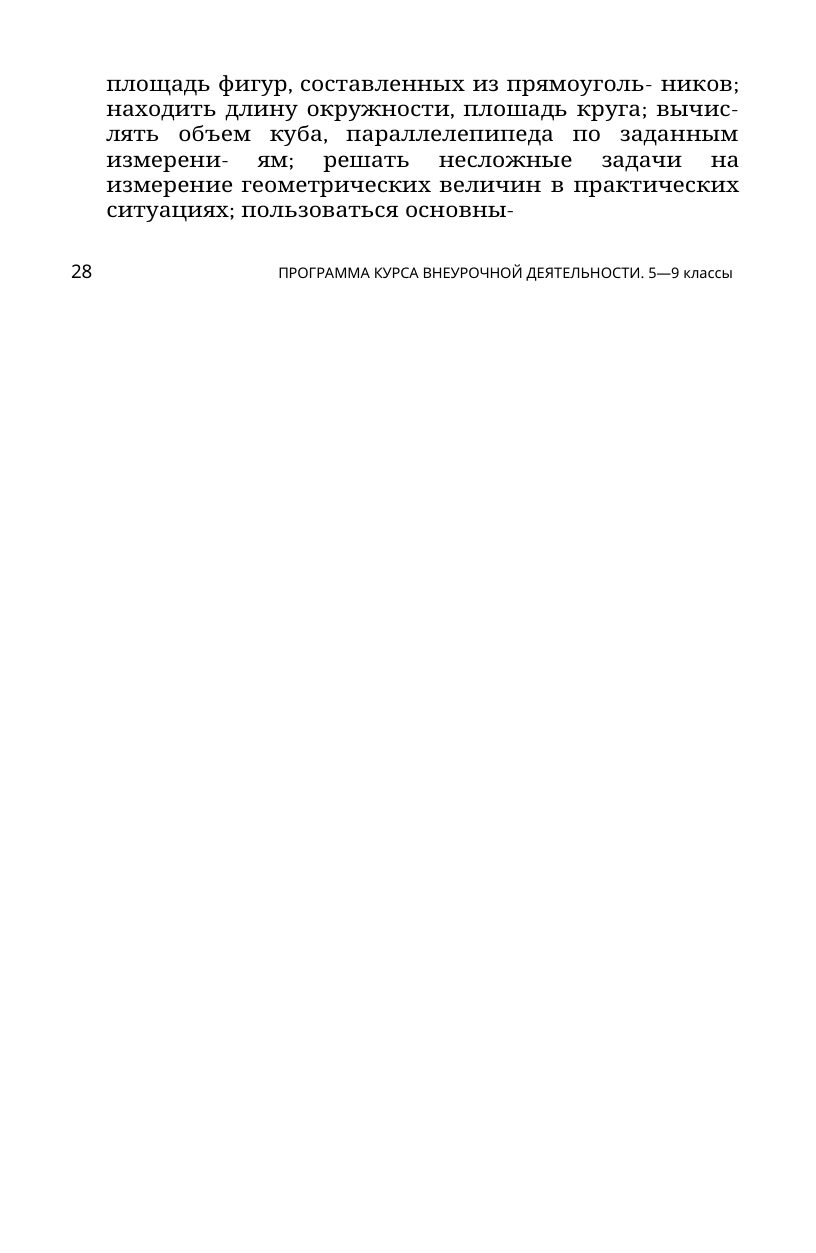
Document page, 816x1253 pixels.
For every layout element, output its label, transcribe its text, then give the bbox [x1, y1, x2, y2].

text 28 ПРОГРАММА КУРСА ВНЕУРОЧНОЙ ДЕЯТЕЛЬНОСТИ. 5—9 классы [71, 258, 755, 284]
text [88, 73, 739, 222]
